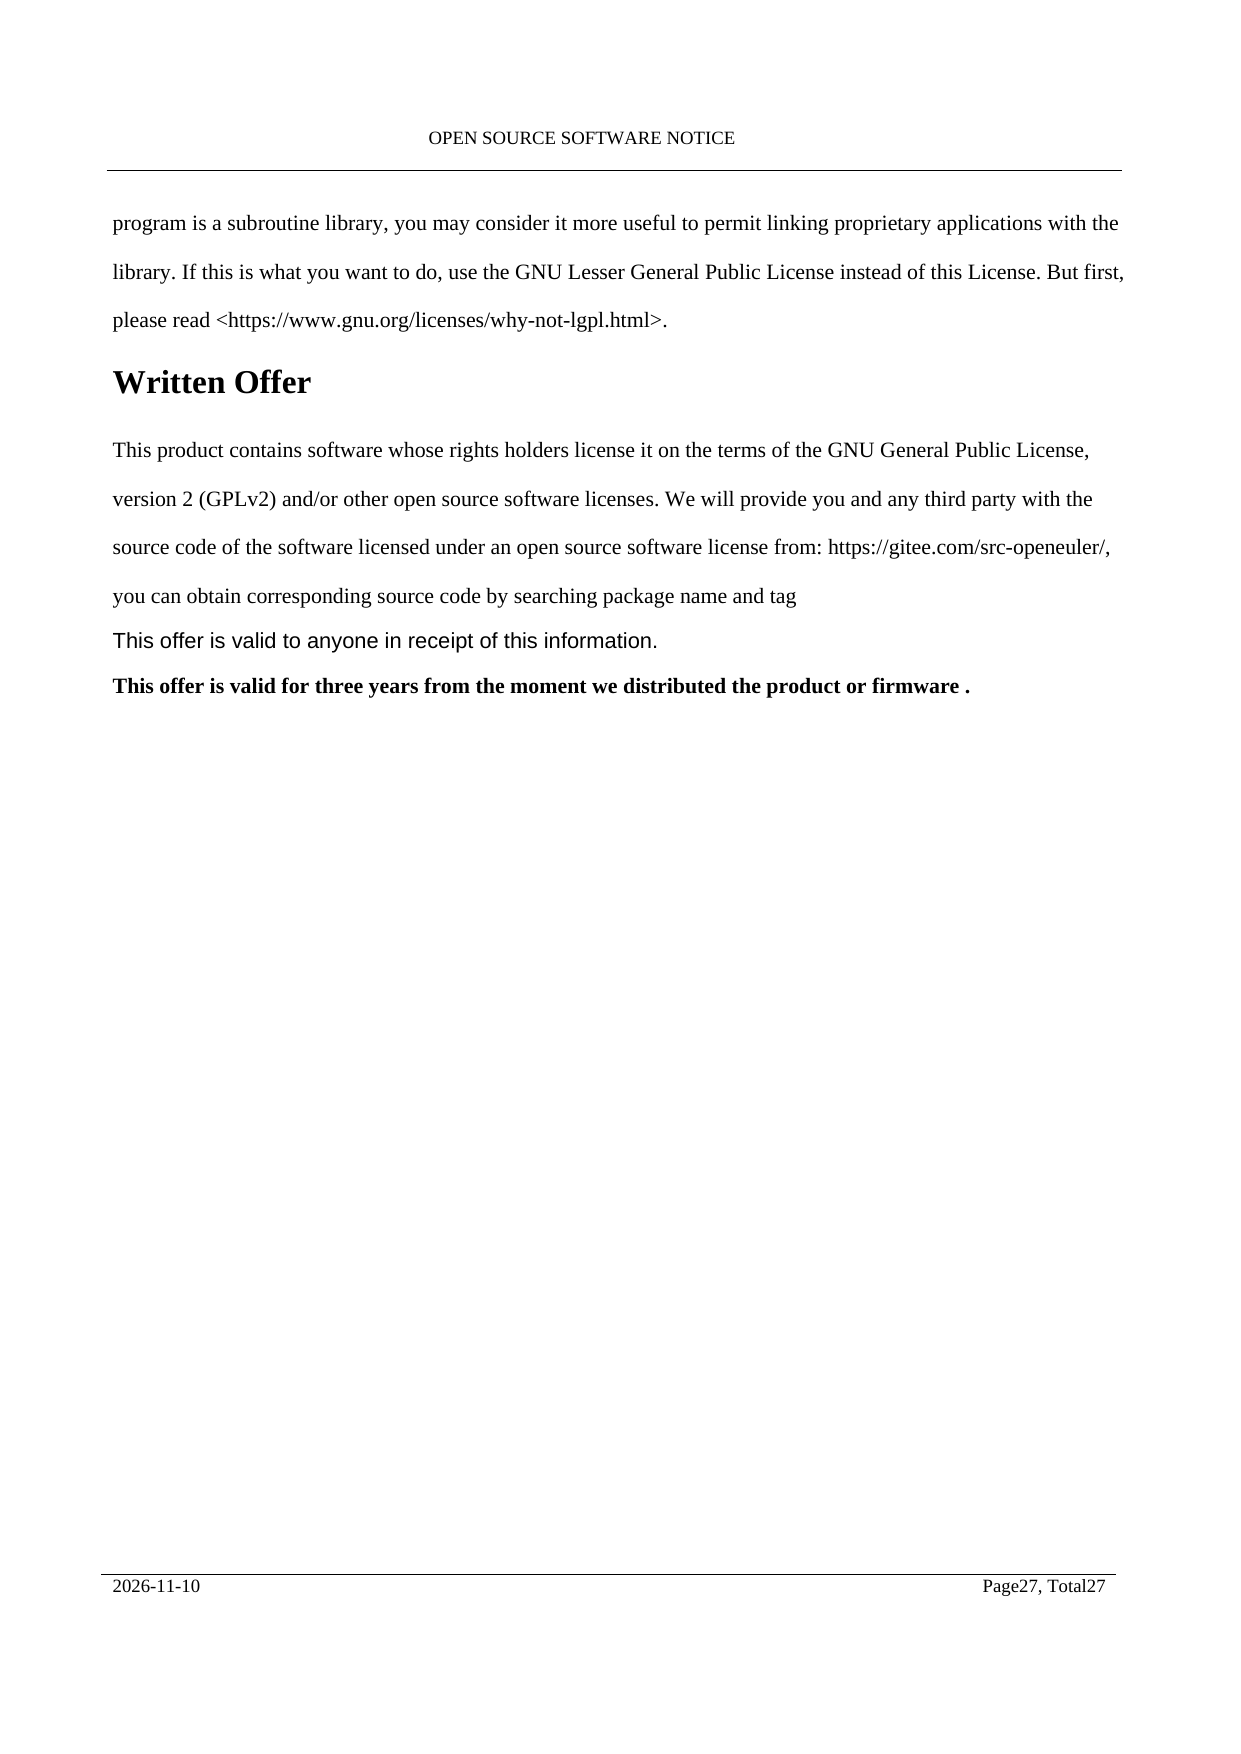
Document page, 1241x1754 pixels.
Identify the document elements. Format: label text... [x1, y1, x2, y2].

text This product contains software whose rights holders license it on the terms of the GNU General Public License, version 2 (GPLv2) and/or other open source software licenses. We will provide you and any third party with the source code of the software licensed under an open source software license from: https://gitee.com/src-openeuler/, you can obtain corresponding source code by searching package name and tag [112, 433, 1128, 612]
text This offer is valid for three years from the moment we distributed the product or firmware . [112, 669, 1128, 702]
text Written Offer [112, 349, 1128, 414]
text This offer is valid to anyone in receipt of this information. [112, 624, 1128, 657]
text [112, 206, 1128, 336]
